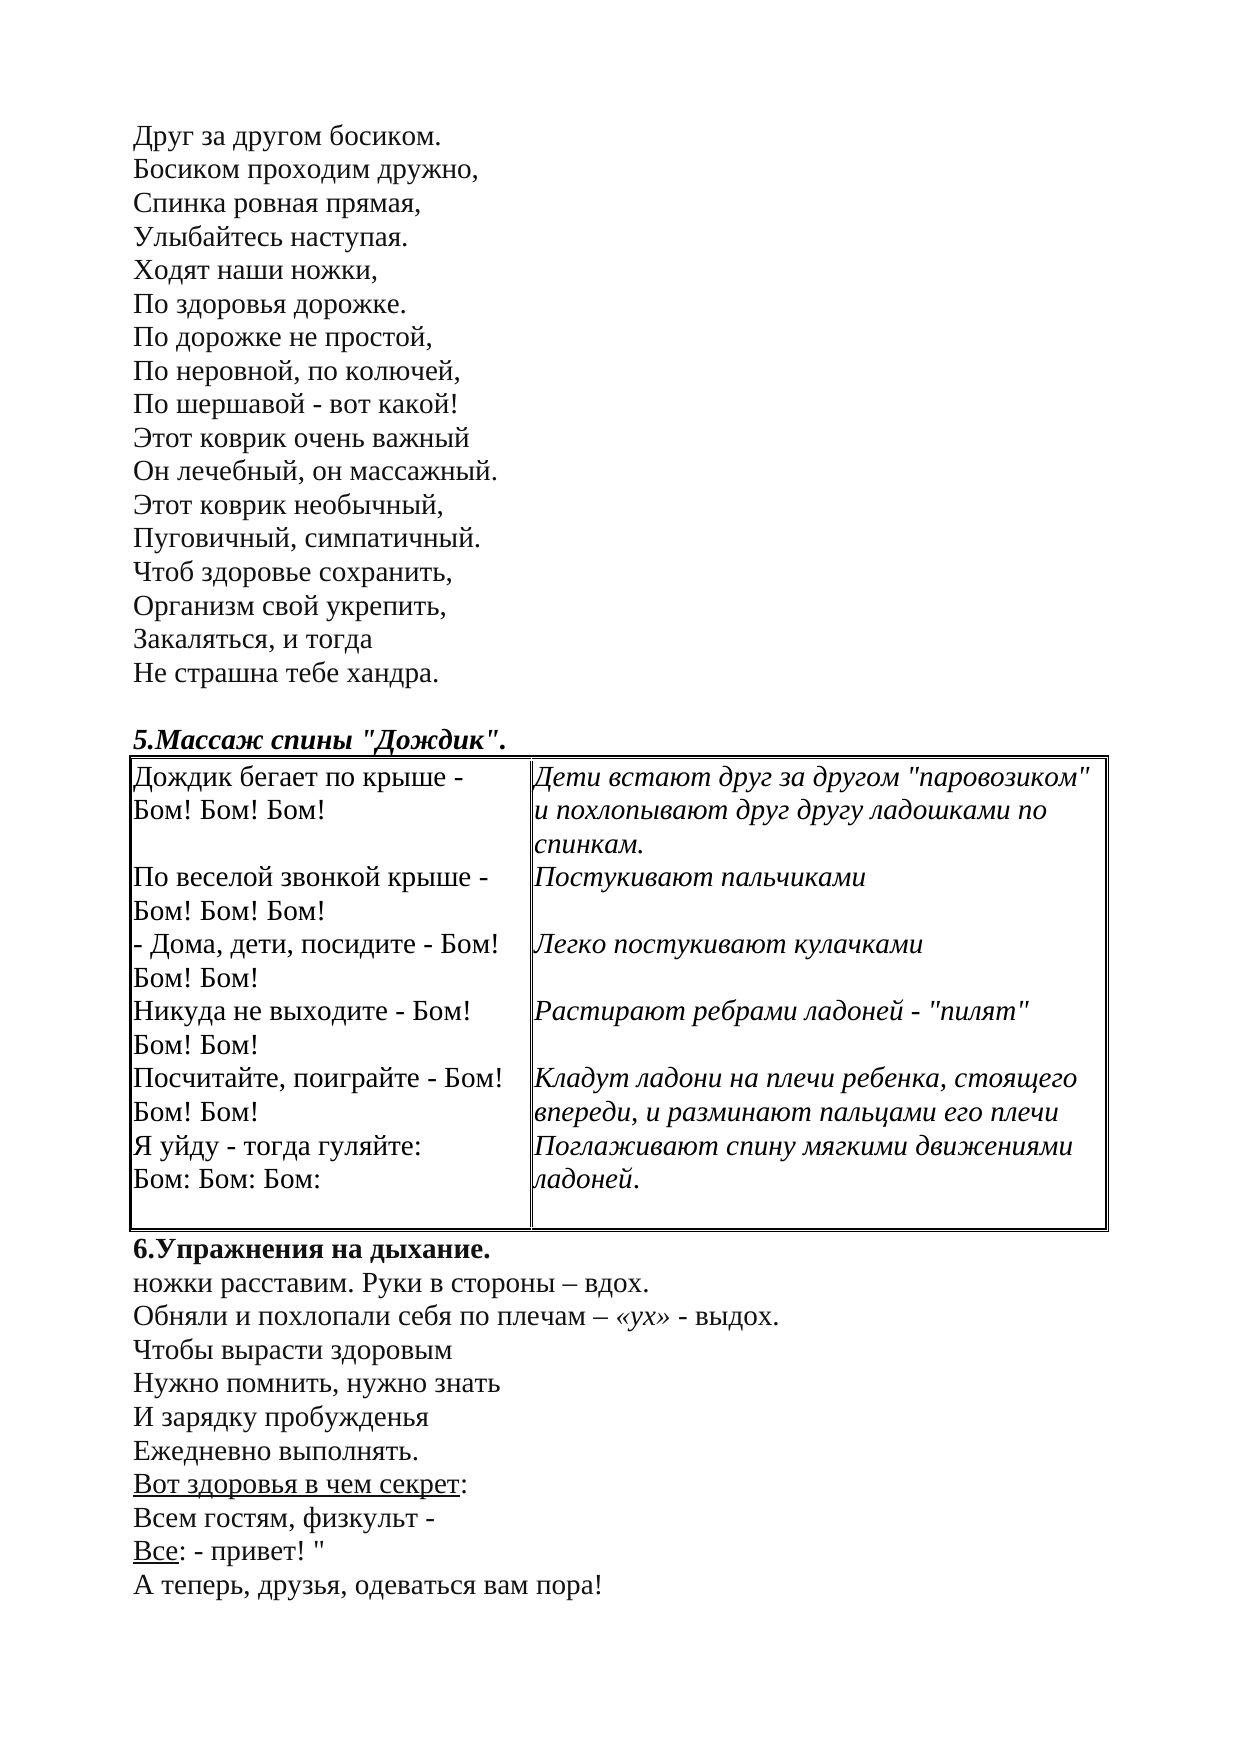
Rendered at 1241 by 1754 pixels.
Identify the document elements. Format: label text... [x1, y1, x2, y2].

text Организм свой укрепить, [133, 588, 1137, 621]
text Друг за другом босиком. [133, 118, 1137, 152]
text Закаляться, и тогда [133, 621, 1137, 655]
text Улыбайтесь наступая. [133, 219, 1137, 252]
text А теперь, друзья, одеваться вам пора! [133, 1567, 1137, 1600]
text По здоровья дорожке. [133, 286, 1137, 319]
text Не страшна тебе хандра. [133, 655, 1137, 688]
text Все: - привет! " [133, 1533, 1137, 1567]
text Пуговичный, симпатичный. [133, 521, 1137, 554]
text Чтобы вырасти здоровым [133, 1332, 1137, 1366]
text Он лечебный, он массажный. [133, 453, 1137, 487]
text Всем гостям, физкульт - [133, 1500, 1137, 1533]
text Ходят наши ножки, [133, 252, 1137, 286]
text Нужно помнить, нужно знать [133, 1366, 1137, 1399]
table_header Дождик бегает по крыше - Бом! Бом! Бом! По веселой звонкой крыше - Бом! Бом! Бом! - Дома, дети, посидите - Бом! Бом! Бом! Никуда не выходите - Бом! Бом! Бом! Посчитайте, поиграйте - Бом! Бом! Бом! Я уйду - тогда гуляйте: Бом: Бом: Бом: [132, 759, 532, 1228]
table_header Дети встают друг за другом "паровозиком" и похлопывают друг другу ладошками по спинкам. Постукивают пальчиками Легко постукивают кулачками Растирают ребрами ладоней - "пилят" Кладут ладони на плечи ребенка, стоящего впереди, и разминают пальцами его плечи Поглаживают спину мягкими движениями ладоней. [532, 759, 1105, 1228]
text И зарядку пробужденья [133, 1399, 1137, 1433]
text Босиком проходим дружно, [133, 152, 1137, 185]
text Вот здоровья в чем секрет: [133, 1466, 1137, 1500]
text Ежедневно выполнять. [133, 1433, 1137, 1466]
text ножки расставим. Руки в стороны – вдох. [133, 1265, 1137, 1298]
text По шершавой - вот какой! [133, 386, 1137, 420]
text Спинка ровная прямая, [133, 185, 1137, 219]
text 6.Упражнения на дыхание. [133, 1231, 1137, 1265]
text 5.Массаж спины "Дождик". [133, 722, 1137, 755]
text Чтоб здоровье сохранить, [133, 554, 1137, 588]
text Этот коврик необычный, [133, 487, 1137, 521]
text По неровной, по колючей, [133, 353, 1137, 386]
text По дорожке не простой, [133, 319, 1137, 353]
text Обняли и похлопали себя по плечам – «ух» - выдох. [133, 1298, 1137, 1332]
text Этот коврик очень важный [133, 420, 1137, 453]
